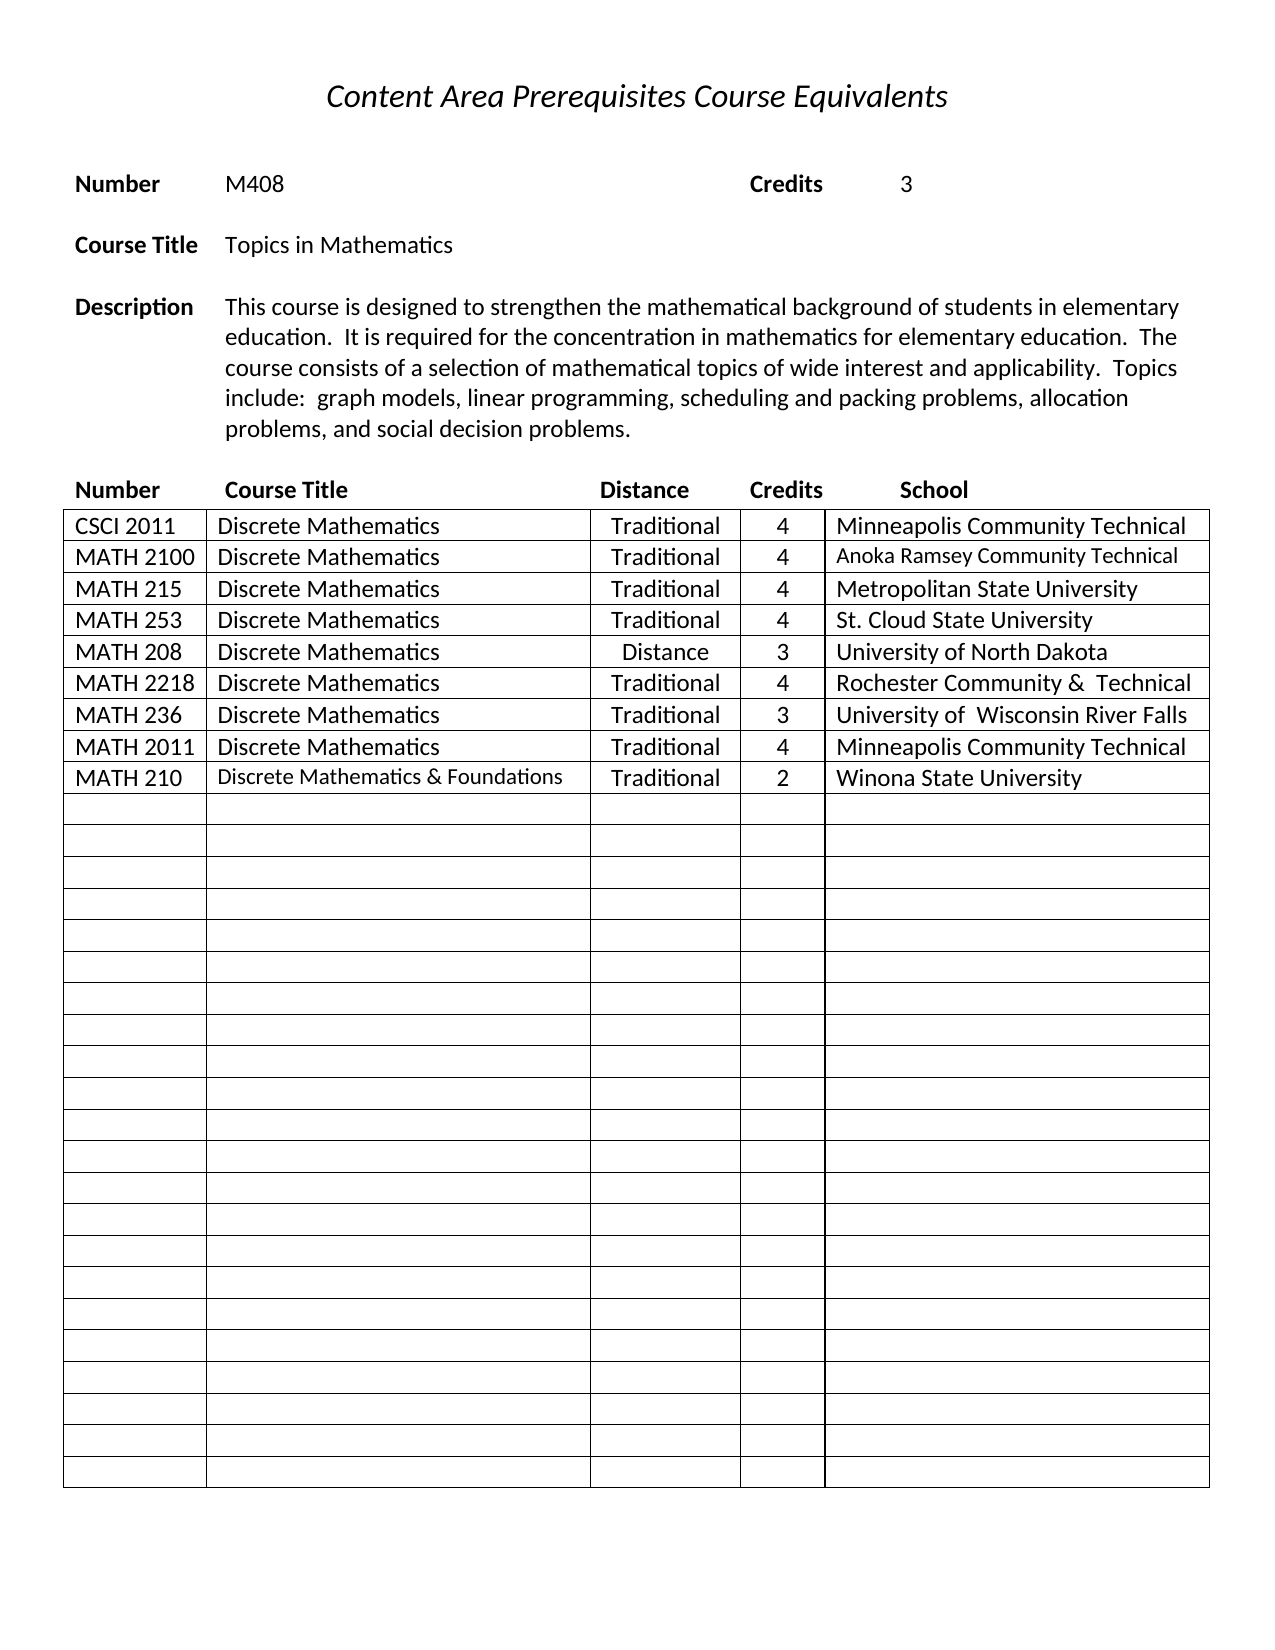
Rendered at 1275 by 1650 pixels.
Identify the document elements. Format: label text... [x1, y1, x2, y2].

table_cell MATH 2011 [64, 731, 206, 761]
table_cell 4 [741, 541, 824, 572]
table_cell [591, 952, 740, 982]
table_cell [741, 1457, 824, 1487]
table_cell Rochester Community & Technical [826, 668, 1209, 698]
table_cell [741, 1046, 824, 1077]
table_header Minneapolis Community Technical [826, 510, 1209, 540]
table_cell [826, 825, 1209, 856]
table_cell [207, 920, 590, 951]
table_cell [207, 983, 590, 1014]
table_cell [826, 1078, 1209, 1108]
table_cell [741, 857, 824, 887]
table_cell Discrete Mathematics [207, 573, 590, 603]
table_cell [826, 1110, 1209, 1140]
table_cell [741, 1173, 824, 1203]
table_cell [207, 1267, 590, 1298]
table_cell [207, 952, 590, 982]
table_cell [826, 1046, 1209, 1077]
table_cell [64, 1236, 206, 1266]
table_cell MATH 215 [64, 573, 206, 603]
table_cell St. Cloud State University [826, 605, 1209, 635]
table_cell [64, 794, 206, 824]
table_cell [826, 1457, 1209, 1487]
table_cell [741, 825, 824, 856]
table_cell Minneapolis Community Technical [826, 731, 1209, 761]
text Number M408 Credits 3 [75, 168, 1200, 199]
table_cell Traditional [591, 699, 740, 730]
table_cell [64, 857, 206, 887]
table_cell [207, 857, 590, 887]
table_cell [591, 1204, 740, 1235]
table_cell [64, 1299, 206, 1329]
table_cell Winona State University [826, 762, 1209, 793]
table_cell [207, 889, 590, 919]
table_cell [826, 952, 1209, 982]
table_cell MATH 253 [64, 605, 206, 635]
table_cell Traditional [591, 573, 740, 603]
table_cell [826, 1267, 1209, 1298]
table_cell [826, 1330, 1209, 1361]
text Content Area Prerequisites Course Equivalents [75, 75, 1200, 116]
table_cell [207, 1457, 590, 1487]
table_cell 4 [741, 668, 824, 698]
table_cell [826, 1362, 1209, 1392]
table_cell MATH 2218 [64, 668, 206, 698]
table_cell Discrete Mathematics [207, 699, 590, 730]
table_cell University of North Dakota [826, 636, 1209, 667]
table_cell [64, 952, 206, 982]
table_cell Discrete Mathematics [207, 668, 590, 698]
table_cell University of Wisconsin River Falls [826, 699, 1209, 730]
table_cell [826, 920, 1209, 951]
table_cell [826, 1425, 1209, 1456]
table_cell [741, 952, 824, 982]
table_cell [207, 1204, 590, 1235]
table_cell [207, 1425, 590, 1456]
table_cell [826, 857, 1209, 887]
table_cell [207, 1299, 590, 1329]
table_cell 4 [741, 731, 824, 761]
table_cell Traditional [591, 731, 740, 761]
table_cell [64, 1078, 206, 1108]
table_cell [64, 920, 206, 951]
table_cell [591, 1425, 740, 1456]
table_cell [826, 1236, 1209, 1266]
table_cell Traditional [591, 605, 740, 635]
table_cell [591, 1110, 740, 1140]
table_cell [591, 1078, 740, 1108]
table_cell MATH 210 [64, 762, 206, 793]
table_cell [741, 1299, 824, 1329]
table_header Traditional [591, 510, 740, 540]
table_cell [207, 1078, 590, 1108]
table_cell Discrete Mathematics [207, 541, 590, 572]
table_cell [207, 1046, 590, 1077]
table_cell [826, 1173, 1209, 1203]
table_cell MATH 236 [64, 699, 206, 730]
table_cell [741, 889, 824, 919]
table_cell [741, 1267, 824, 1298]
table_header CSCI 2011 [64, 510, 206, 540]
table_cell [826, 1394, 1209, 1424]
table_cell [741, 1015, 824, 1045]
table_cell [826, 1204, 1209, 1235]
table_cell [591, 1330, 740, 1361]
table_header Discrete Mathematics [207, 510, 590, 540]
table_cell [591, 1394, 740, 1424]
table_cell Traditional [591, 668, 740, 698]
table_cell [741, 1110, 824, 1140]
table_cell [591, 920, 740, 951]
table_cell Metropolitan State University [826, 573, 1209, 603]
table_cell [207, 1330, 590, 1361]
table_cell Traditional [591, 541, 740, 572]
table_cell 4 [741, 573, 824, 603]
table_cell [64, 1394, 206, 1424]
table_cell [741, 1425, 824, 1456]
table_cell [64, 1425, 206, 1456]
table_cell [591, 983, 740, 1014]
table_cell [741, 983, 824, 1014]
table_cell [591, 1299, 740, 1329]
table_cell Distance [591, 636, 740, 667]
table_cell [826, 1299, 1209, 1329]
table_cell [207, 1110, 590, 1140]
table_cell [591, 1362, 740, 1392]
table_cell Discrete Mathematics [207, 605, 590, 635]
table_cell [64, 889, 206, 919]
table_cell [207, 1236, 590, 1266]
table_cell [741, 1204, 824, 1235]
table_cell MATH 208 [64, 636, 206, 667]
table_cell [826, 1141, 1209, 1172]
table_cell [591, 1267, 740, 1298]
table_cell [64, 1330, 206, 1361]
table_cell [741, 794, 824, 824]
text Number Course Title Distance Credits School [75, 474, 1200, 504]
table_cell [741, 1236, 824, 1266]
table_cell [207, 1173, 590, 1203]
table_cell [64, 1110, 206, 1140]
table_cell [741, 1330, 824, 1361]
table_cell [207, 1394, 590, 1424]
table_cell 3 [741, 636, 824, 667]
table_cell [64, 1173, 206, 1203]
table_cell [741, 920, 824, 951]
table_cell [591, 1141, 740, 1172]
table_cell Discrete Mathematics [207, 636, 590, 667]
table_cell [591, 1236, 740, 1266]
table_cell [64, 983, 206, 1014]
table_cell [591, 794, 740, 824]
table_cell [826, 1015, 1209, 1045]
table_cell [64, 1457, 206, 1487]
table_cell [207, 1015, 590, 1045]
table_cell 4 [741, 605, 824, 635]
table_cell MATH 2100 [64, 541, 206, 572]
table_cell [741, 1362, 824, 1392]
table_cell [591, 1457, 740, 1487]
table_cell [591, 889, 740, 919]
table_cell [64, 825, 206, 856]
table_cell [64, 1204, 206, 1235]
text Course Title Topics in Mathematics [75, 229, 1200, 260]
table_cell Traditional [591, 762, 740, 793]
table_cell [207, 825, 590, 856]
table_cell [207, 1141, 590, 1172]
table_cell [591, 1015, 740, 1045]
table_cell 2 [741, 762, 824, 793]
table_cell [591, 1173, 740, 1203]
table_cell [64, 1362, 206, 1392]
table_cell [741, 1078, 824, 1108]
table_cell [207, 794, 590, 824]
table_cell [64, 1015, 206, 1045]
table_header 4 [741, 510, 824, 540]
table_cell [64, 1141, 206, 1172]
table_cell [207, 1362, 590, 1392]
table_cell [826, 983, 1209, 1014]
text Description This course is designed to strengthen the mathematical background of students in elementary education. It is required for the concentration in mathematics for elementary education. The course consists of a selection of mathematical topics of wide interest and applicability. Topics include: graph models, linear programming, scheduling and packing problems, allocation problems, and social decision problems. [75, 291, 1200, 443]
table_cell [591, 857, 740, 887]
table_cell [741, 1394, 824, 1424]
table_cell [741, 1141, 824, 1172]
table_cell Anoka Ramsey Community Technical [826, 541, 1209, 572]
table_cell 3 [741, 699, 824, 730]
table_cell [826, 889, 1209, 919]
table_cell [826, 794, 1209, 824]
table_cell [64, 1267, 206, 1298]
table_cell [64, 1046, 206, 1077]
table_cell [591, 825, 740, 856]
table_cell Discrete Mathematics & Foundations [207, 762, 590, 793]
table_cell Discrete Mathematics [207, 731, 590, 761]
table_cell [591, 1046, 740, 1077]
